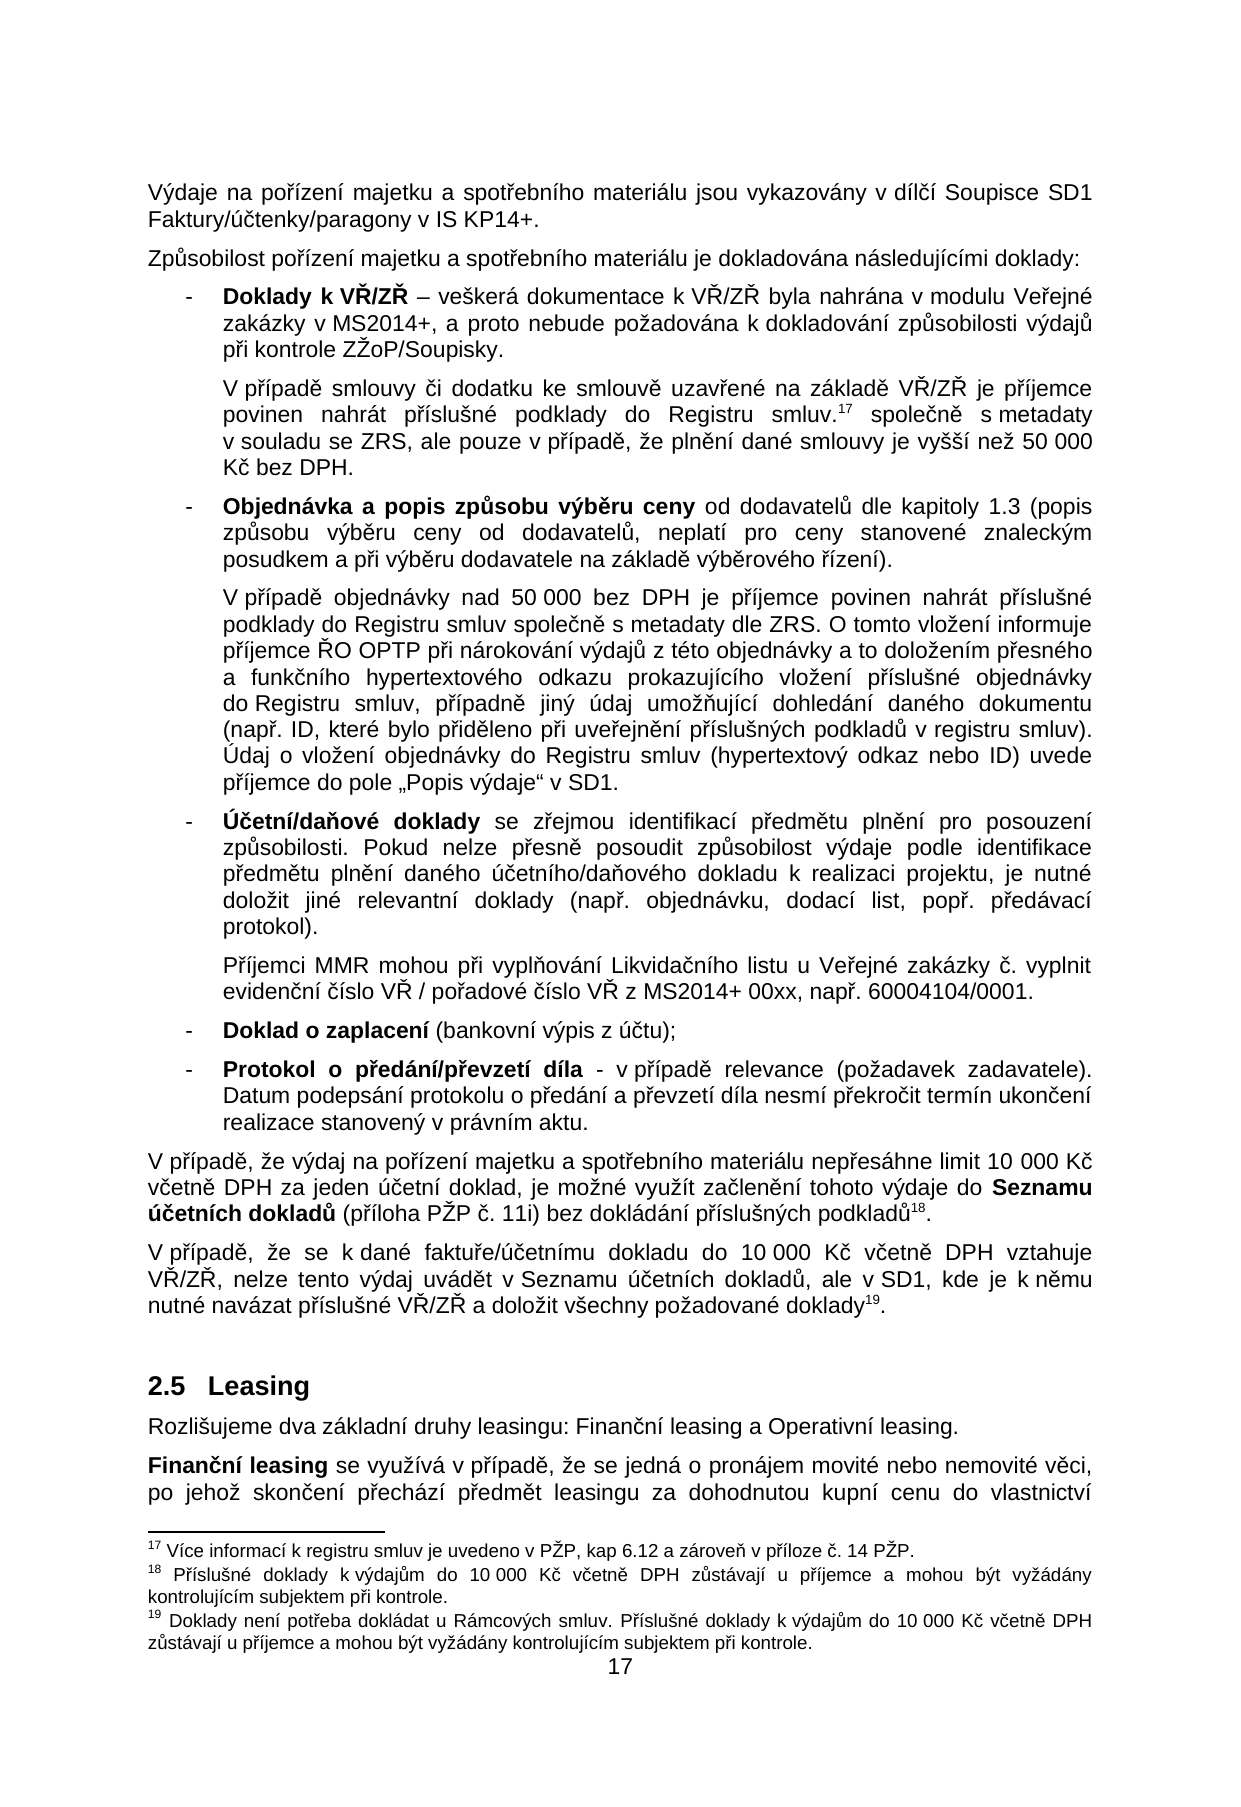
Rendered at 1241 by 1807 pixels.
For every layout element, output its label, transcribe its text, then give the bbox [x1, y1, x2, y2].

text V případě, že se k dané faktuře/účetnímu dokladu do 10 000 Kč včetně DPH vztahuje VŘ/ZŘ, nelze tento výdaj uvádět v Seznamu účetních dokladů, ale v SD1, kde je k němu nutné navázat příslušné VŘ/ZŘ a doložit všechny požadované doklady. [148, 1239, 1092, 1318]
list Doklad o zaplacení (bankovní výpis z účtu); [185, 1017, 1092, 1043]
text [148, 1452, 1092, 1505]
list V případě smlouvy či dodatku ke smlouvě uzavřené na základě VŘ/ZŘ je příjemce povinen nahrát příslušné podklady do Registru smluv. společně s metadaty v souladu se ZRS, ale pouze v případě, že plnění dané smlouvy je vyšší než 50 000 Kč bez DPH. [223, 375, 1092, 480]
text V případě objednávky nad 50 000 bez DPH je příjemce povinen nahrát příslušné podklady do Registru smluv společně s metadaty dle ZRS. O tomto vložení informuje příjemce ŘO OPTP při nárokování výdajů z této objednávky a to doložením přesného a funkčního hypertextového odkazu prokazujícího vložení příslušné objednávky do Registru smluv, případně jiný údaj umožňující dohledání daného dokumentu (např. ID, které bylo přiděleno při uveřejnění příslušných podkladů v registru smluv). Údaj o vložení objednávky do Registru smluv (hypertextový odkaz nebo ID) uvede příjemce do pole „Popis výdaje“ v SD1. [223, 584, 1092, 795]
subtitle Leasing [148, 1369, 1092, 1401]
text Způsobilost pořízení majetku a spotřebního materiálu je dokladována následujícími doklady: [148, 244, 1092, 271]
list Protokol o předání/převzetí díla - v případě relevance (požadavek zadavatele). Datum podepsání protokolu o předání a převzetí díla nesmí překročit termín ukončení realizace stanovený v právním aktu. [185, 1056, 1092, 1135]
list Doklady k VŘ/ZŘ – veškerá dokumentace k VŘ/ZŘ byla nahrána v modulu Veřejné zakázky v MS2014+, a proto nebude požadována k dokladování způsobilosti výdajů při kontrole ZŽoP/Soupisky. [185, 283, 1092, 362]
text Příjemci MMR mohou při vyplňování Likvidačního listu u Veřejné zakázky č. vyplnit evidenční číslo VŘ / pořadové číslo VŘ z MS2014+ 00xx, např. 60004104/0001. [223, 952, 1092, 1005]
text V případě, že výdaj na pořízení majetku a spotřebního materiálu nepřesáhne limit 10 000 Kč včetně DPH za jeden účetní doklad, je možné využít začlenění tohoto výdaje do Seznamu účetních dokladů (příloha PŽP č. 11i) bez dokládání příslušných podkladů. [148, 1148, 1092, 1227]
list Objednávka a popis způsobu výběru ceny od dodavatelů dle kapitoly 1.3 (popis způsobu výběru ceny od dodavatelů, neplatí pro ceny stanovené znaleckým posudkem a při výběru dodavatele na základě výběrového řízení). [185, 493, 1092, 572]
list Účetní/daňové doklady se zřejmou identifikací předmětu plnění pro posouzení způsobilosti. Pokud nelze přesně posoudit způsobilost výdaje podle identifikace předmětu plnění daného účetního/daňového dokladu k realizaci projektu, je nutné doložit jiné relevantní doklady (např. objednávku, dodací list, popř. předávací protokol). [185, 808, 1092, 939]
text Výdaje na pořízení majetku a spotřebního materiálu jsou vykazovány v dílčí Soupisce SD1 Faktury/účtenky/paragony v IS KP14+. [148, 179, 1092, 232]
text Rozlišujeme dva základní druhy leasingu: Finanční leasing a Operativní leasing. [148, 1413, 1092, 1440]
